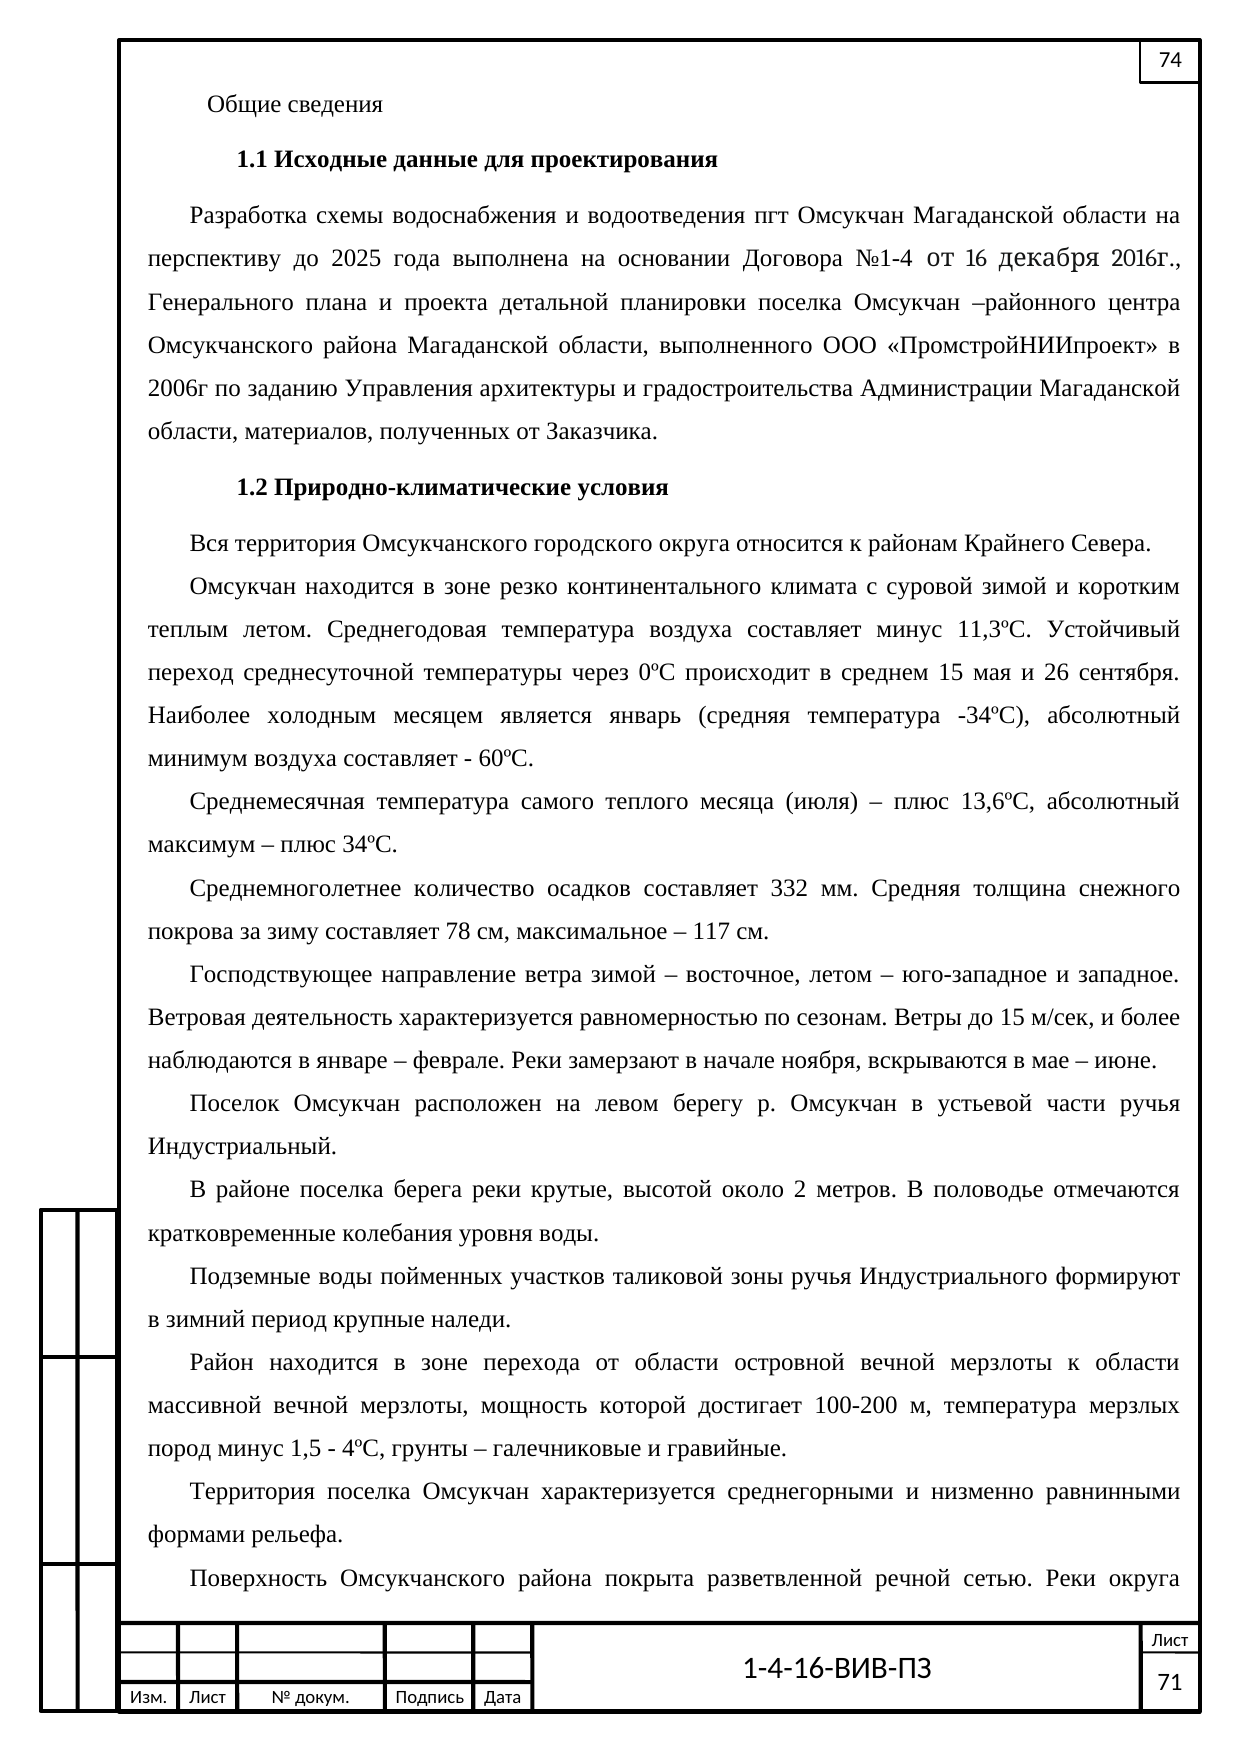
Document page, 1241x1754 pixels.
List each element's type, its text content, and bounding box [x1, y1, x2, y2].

text Среднемесячная температура самого теплого месяца (июля) – плюс 13,6ºC, абсолютный максимум – плюс 34ºC. [148, 786, 1181, 858]
text Омсукчан находится в зоне резко континентального климата с суровой зимой и коротким теплым летом. Среднегодовая температура воздуха составляет минус 11,3ºC. Устойчивый переход среднесуточной температуры через 0ºC происходит в среднем 15 мая и 26 сентября. Наиболее холодным месяцем является январь (средняя температура -34ºC), абсолютный минимум воздуха составляет - 60ºC. [148, 571, 1181, 772]
text Район находится в зоне перехода от области островной вечной мерзлоты к области массивной вечной мерзлоты, мощность которой достигает 100-200 м, температура мерзлых пород минус 1,5 - 4ºC, грунты – галечниковые и гравийные. [148, 1347, 1181, 1462]
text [148, 1563, 1181, 1591]
text Среднемноголетнее количество осадков составляет 332 мм. Средняя толщина снежного покрова за зиму составляет 78 см, максимальное – 117 см. [148, 873, 1181, 944]
text Территория поселка Омсукчан характеризуется среднегорными и низменно равнинными формами рельефа. [148, 1476, 1181, 1548]
subtitle Исходные данные для проектирования [148, 144, 1181, 173]
text Поселок Омсукчан расположен на левом берегу р. Омсукчан в устьевой части ручья Индустриальный. [148, 1088, 1181, 1160]
text Вся территория Омсукчанского городского округа относится к районам Крайнего Севера. [148, 528, 1181, 556]
text Господствующее направление ветра зимой – восточное, летом – юго-западное и западное. Ветровая деятельность характеризуется равномерностью по сезонам. Ветры до 15 м/сек, и более наблюдаются в январе – феврале. Реки замерзают в начале ноября, вскрываются в мае – июне. [148, 959, 1181, 1074]
subtitle Природно-климатические условия [148, 472, 1181, 501]
text В районе поселка берега реки крутые, высотой около 2 метров. В половодье отмечаются кратковременные колебания уровня воды. [148, 1174, 1181, 1246]
text Подземные воды пойменных участков таликовой зоны ручья Индустриального формируют в зимний период крупные наледи. [148, 1261, 1181, 1333]
text Разработка схемы водоснабжения и водоотведения пгт Омсукчан Магаданской области на перспективу до 2025 года выполнена на основании Договора №1-4 от 16 декабря 2016г., Генерального плана и проекта детальной планировки поселка Омсукчан –районного центра Омсукчанского района Магаданской области, выполненного ООО «ПромстройНИИпроект» в 2006г по заданию Управления архитектуры и градостроительства Администрации Магаданской области, материалов, полученных от Заказчика. [148, 200, 1181, 445]
